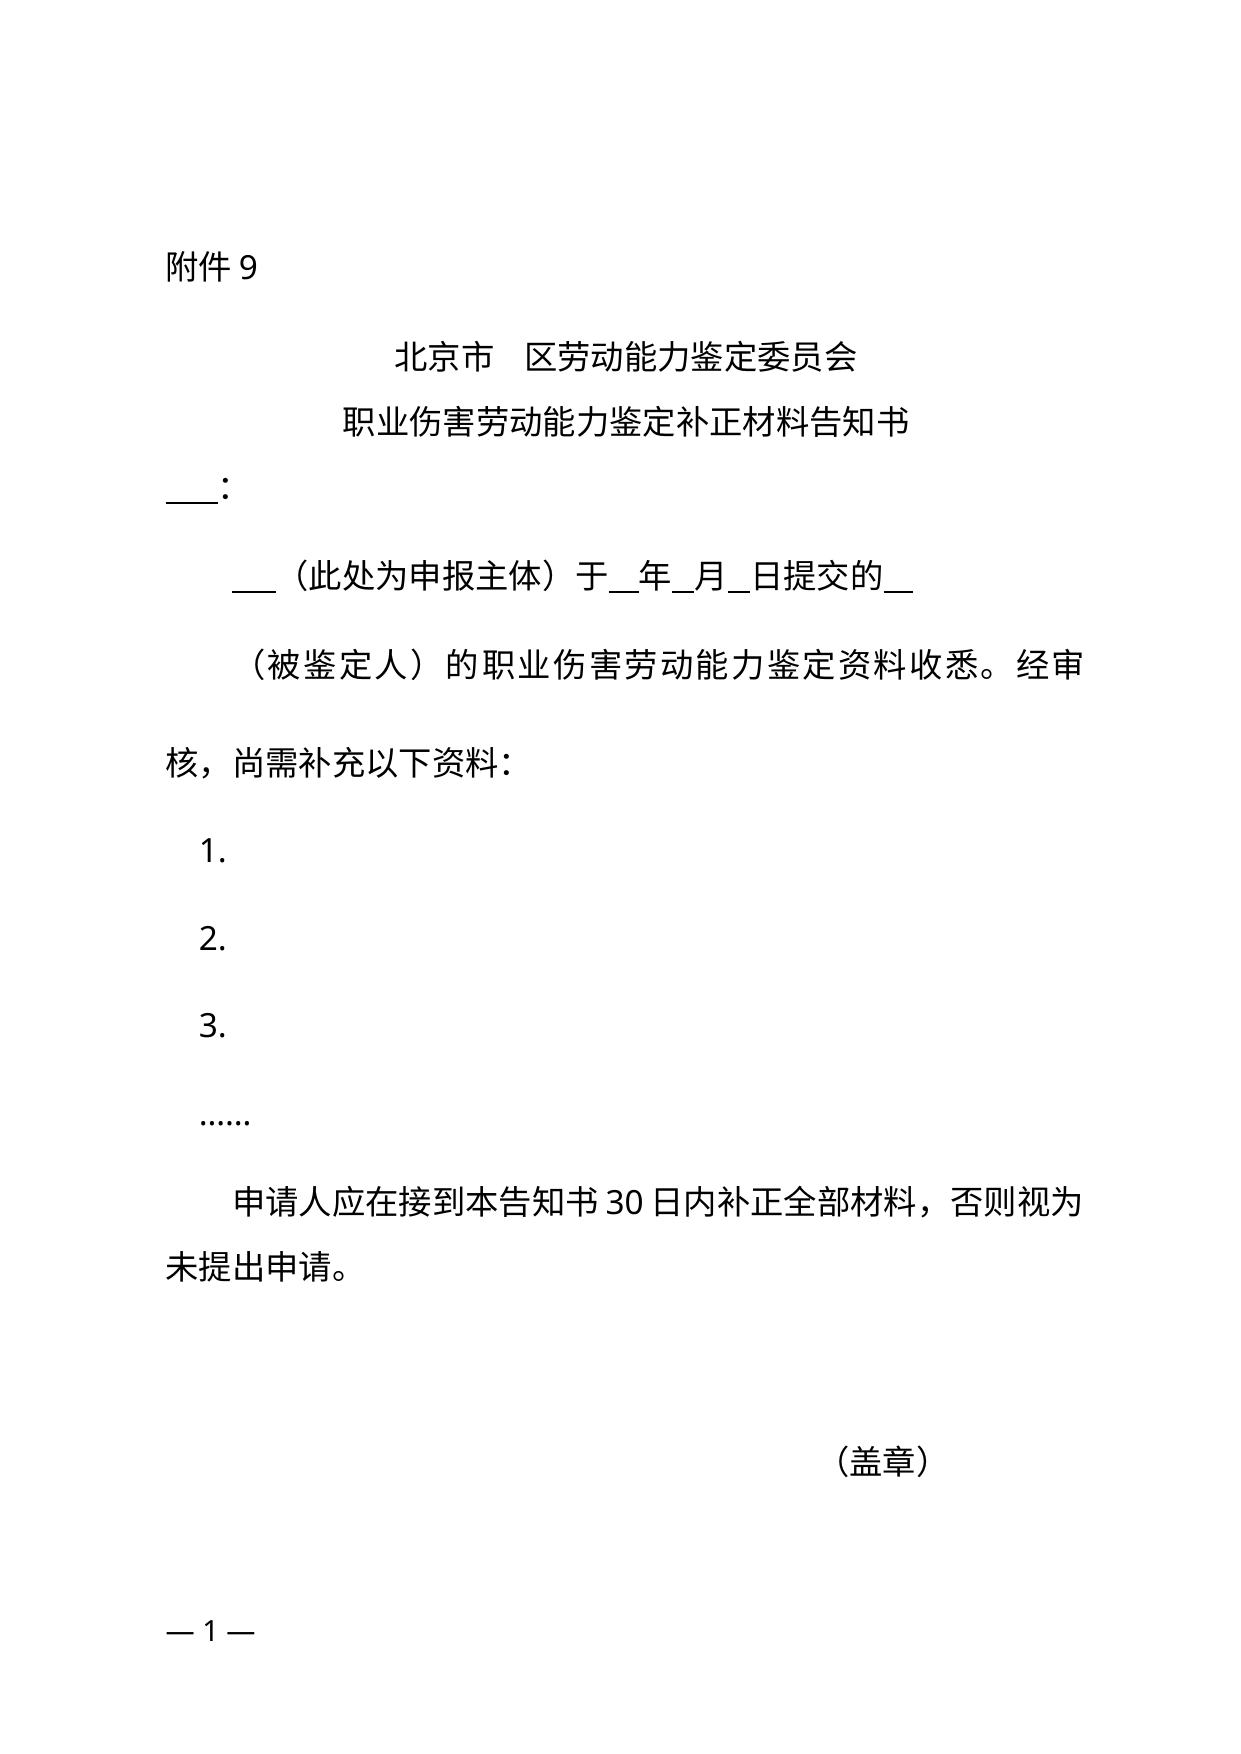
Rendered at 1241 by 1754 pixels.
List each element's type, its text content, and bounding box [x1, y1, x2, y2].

text （盖章） [165, 1428, 1087, 1493]
text …… [165, 1080, 1087, 1145]
text 北京市 区劳动能力鉴定委员会 [165, 322, 1087, 387]
text ： [165, 452, 1087, 517]
text 申请人应在接到本告知书30日内补正全部材料，否则视为未提出申请。 [165, 1168, 1087, 1298]
text 附件9 [165, 233, 1087, 298]
text （被鉴定人）的职业伤害劳动能力鉴定资料收悉。经审核，尚需补充以下资料： [165, 630, 1087, 793]
text （此处为申报主体）于 年 月 日提交的 [165, 541, 1087, 606]
text 3. [165, 992, 1087, 1057]
text 职业伤害劳动能力鉴定补正材料告知书 [165, 387, 1087, 452]
text 1. [165, 817, 1087, 882]
text 2. [165, 905, 1087, 970]
